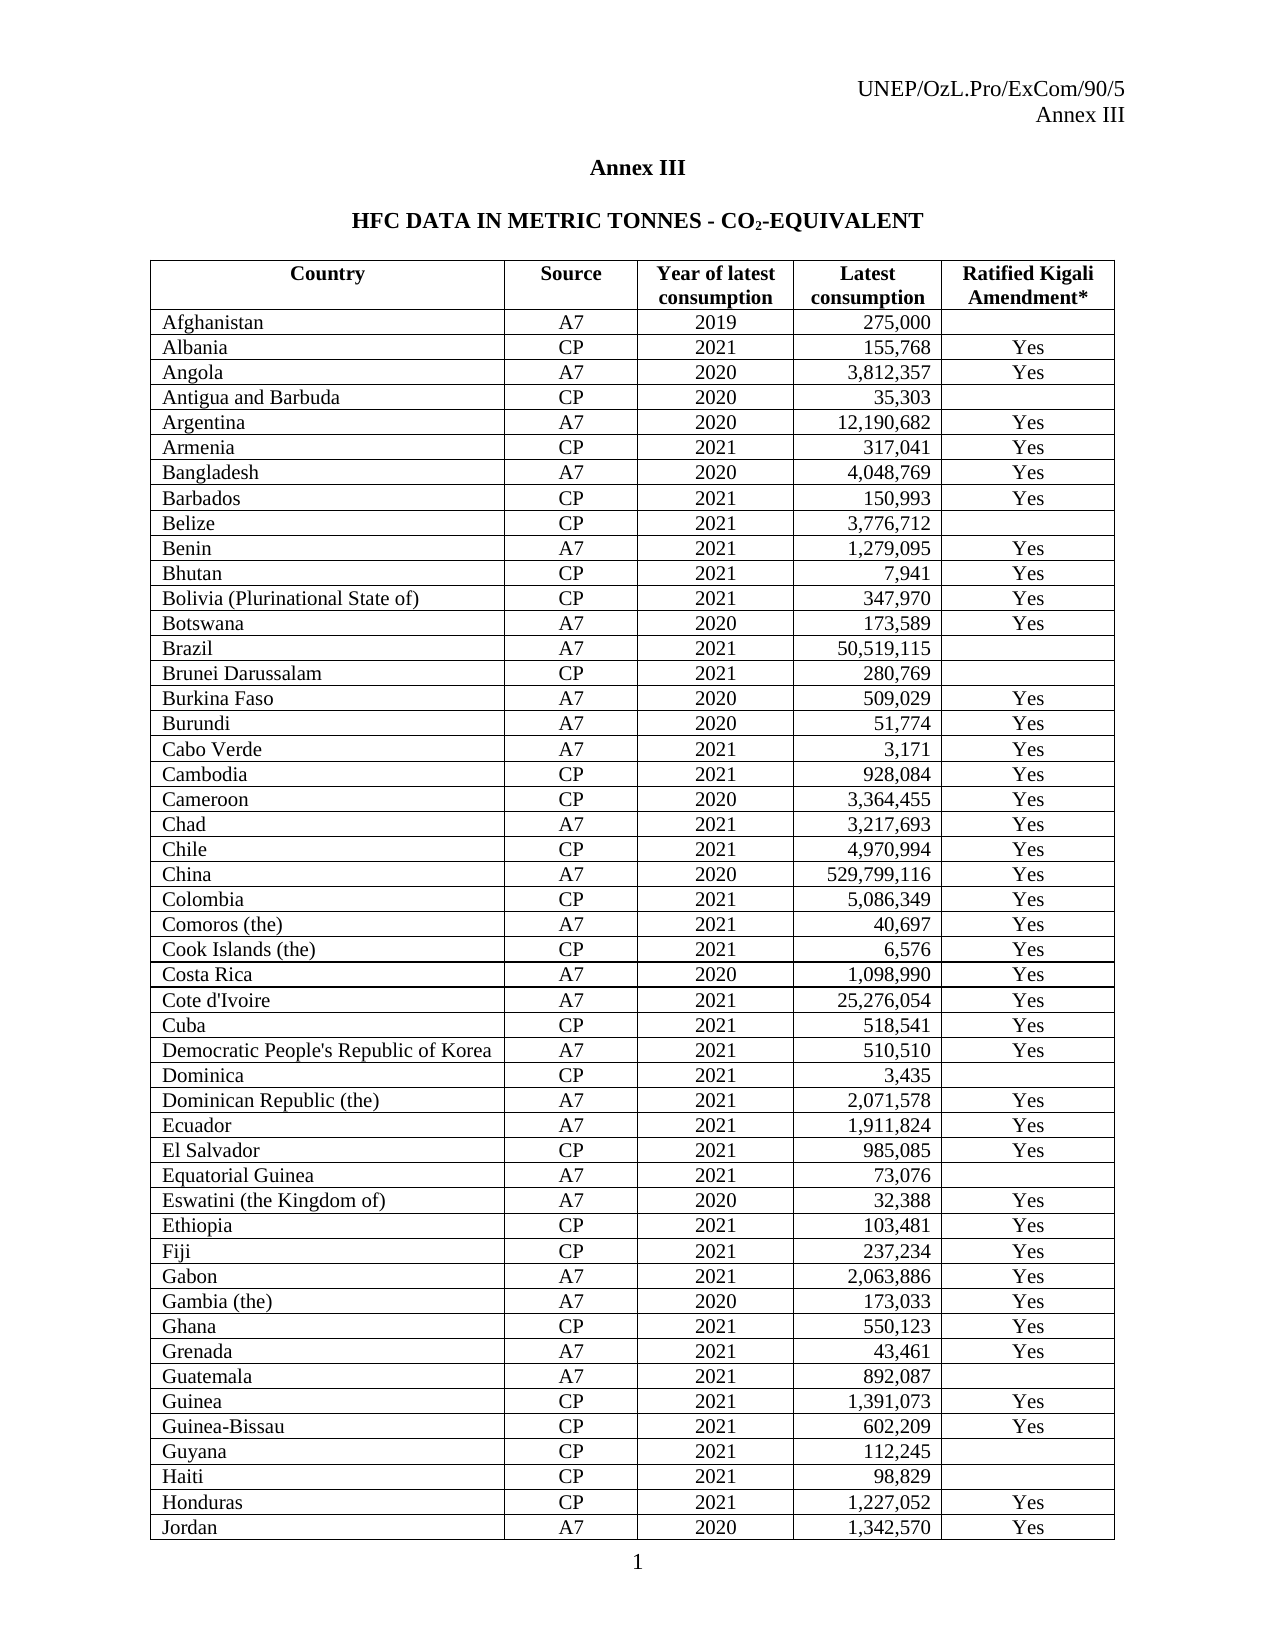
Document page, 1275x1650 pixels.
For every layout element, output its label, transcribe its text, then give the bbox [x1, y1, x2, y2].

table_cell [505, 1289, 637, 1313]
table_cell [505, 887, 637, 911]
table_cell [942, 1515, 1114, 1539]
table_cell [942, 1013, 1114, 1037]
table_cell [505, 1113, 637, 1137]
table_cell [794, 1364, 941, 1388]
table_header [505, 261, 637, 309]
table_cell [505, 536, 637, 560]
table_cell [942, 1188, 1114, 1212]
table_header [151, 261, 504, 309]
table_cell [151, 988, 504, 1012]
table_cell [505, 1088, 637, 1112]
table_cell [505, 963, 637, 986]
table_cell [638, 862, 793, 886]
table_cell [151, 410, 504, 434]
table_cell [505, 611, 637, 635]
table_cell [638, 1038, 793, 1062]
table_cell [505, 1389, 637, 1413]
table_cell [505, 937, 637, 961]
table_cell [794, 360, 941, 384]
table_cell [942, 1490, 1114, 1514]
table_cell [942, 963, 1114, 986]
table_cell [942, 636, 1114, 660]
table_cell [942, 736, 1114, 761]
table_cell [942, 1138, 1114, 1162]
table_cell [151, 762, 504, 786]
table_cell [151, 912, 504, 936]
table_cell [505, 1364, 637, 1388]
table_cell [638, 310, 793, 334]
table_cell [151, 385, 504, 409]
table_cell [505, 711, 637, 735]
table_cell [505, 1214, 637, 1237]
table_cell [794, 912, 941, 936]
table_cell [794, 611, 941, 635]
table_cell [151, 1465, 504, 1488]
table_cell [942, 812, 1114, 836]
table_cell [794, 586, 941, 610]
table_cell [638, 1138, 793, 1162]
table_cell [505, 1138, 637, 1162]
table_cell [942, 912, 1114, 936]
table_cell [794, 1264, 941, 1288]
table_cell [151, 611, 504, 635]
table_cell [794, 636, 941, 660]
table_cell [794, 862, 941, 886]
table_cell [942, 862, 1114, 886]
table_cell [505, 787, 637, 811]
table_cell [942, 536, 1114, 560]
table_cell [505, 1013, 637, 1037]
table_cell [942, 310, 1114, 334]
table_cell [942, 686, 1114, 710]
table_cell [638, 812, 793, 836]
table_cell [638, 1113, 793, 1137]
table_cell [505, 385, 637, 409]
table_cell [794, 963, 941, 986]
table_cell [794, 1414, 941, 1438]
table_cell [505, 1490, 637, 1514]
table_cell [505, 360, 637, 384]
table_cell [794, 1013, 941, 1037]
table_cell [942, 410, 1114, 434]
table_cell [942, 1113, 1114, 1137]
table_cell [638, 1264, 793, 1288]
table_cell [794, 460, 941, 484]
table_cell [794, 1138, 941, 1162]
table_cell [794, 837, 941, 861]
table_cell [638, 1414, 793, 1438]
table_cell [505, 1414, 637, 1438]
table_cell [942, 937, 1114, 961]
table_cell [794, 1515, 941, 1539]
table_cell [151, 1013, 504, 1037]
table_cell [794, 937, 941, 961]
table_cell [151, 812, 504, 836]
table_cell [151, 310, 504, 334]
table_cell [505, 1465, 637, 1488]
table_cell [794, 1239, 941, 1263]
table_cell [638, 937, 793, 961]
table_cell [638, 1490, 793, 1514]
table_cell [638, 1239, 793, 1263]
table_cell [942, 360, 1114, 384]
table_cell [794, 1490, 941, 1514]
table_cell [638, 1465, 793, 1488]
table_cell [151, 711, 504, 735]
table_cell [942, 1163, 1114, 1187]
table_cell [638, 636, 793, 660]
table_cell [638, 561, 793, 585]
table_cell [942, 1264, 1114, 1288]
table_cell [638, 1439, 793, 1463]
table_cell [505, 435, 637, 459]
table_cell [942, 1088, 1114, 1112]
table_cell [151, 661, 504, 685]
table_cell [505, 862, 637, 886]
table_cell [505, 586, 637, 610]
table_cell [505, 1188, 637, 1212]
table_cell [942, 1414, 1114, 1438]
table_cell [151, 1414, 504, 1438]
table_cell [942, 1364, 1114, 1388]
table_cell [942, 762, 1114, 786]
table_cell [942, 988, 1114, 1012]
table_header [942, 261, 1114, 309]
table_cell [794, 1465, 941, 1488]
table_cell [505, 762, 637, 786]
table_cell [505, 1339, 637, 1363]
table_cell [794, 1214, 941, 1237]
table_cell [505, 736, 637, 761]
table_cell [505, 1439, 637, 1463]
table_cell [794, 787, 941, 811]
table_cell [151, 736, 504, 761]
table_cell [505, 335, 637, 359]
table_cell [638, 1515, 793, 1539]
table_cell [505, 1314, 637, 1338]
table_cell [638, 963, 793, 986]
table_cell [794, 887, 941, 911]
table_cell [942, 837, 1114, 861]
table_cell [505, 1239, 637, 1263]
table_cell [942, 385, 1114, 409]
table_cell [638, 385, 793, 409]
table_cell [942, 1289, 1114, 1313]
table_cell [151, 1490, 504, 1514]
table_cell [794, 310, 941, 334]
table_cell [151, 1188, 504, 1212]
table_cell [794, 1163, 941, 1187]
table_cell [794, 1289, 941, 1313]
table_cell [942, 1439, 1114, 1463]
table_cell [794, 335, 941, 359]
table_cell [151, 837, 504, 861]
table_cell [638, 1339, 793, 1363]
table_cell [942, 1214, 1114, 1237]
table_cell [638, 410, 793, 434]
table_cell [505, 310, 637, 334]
text Annex III [150, 154, 1125, 180]
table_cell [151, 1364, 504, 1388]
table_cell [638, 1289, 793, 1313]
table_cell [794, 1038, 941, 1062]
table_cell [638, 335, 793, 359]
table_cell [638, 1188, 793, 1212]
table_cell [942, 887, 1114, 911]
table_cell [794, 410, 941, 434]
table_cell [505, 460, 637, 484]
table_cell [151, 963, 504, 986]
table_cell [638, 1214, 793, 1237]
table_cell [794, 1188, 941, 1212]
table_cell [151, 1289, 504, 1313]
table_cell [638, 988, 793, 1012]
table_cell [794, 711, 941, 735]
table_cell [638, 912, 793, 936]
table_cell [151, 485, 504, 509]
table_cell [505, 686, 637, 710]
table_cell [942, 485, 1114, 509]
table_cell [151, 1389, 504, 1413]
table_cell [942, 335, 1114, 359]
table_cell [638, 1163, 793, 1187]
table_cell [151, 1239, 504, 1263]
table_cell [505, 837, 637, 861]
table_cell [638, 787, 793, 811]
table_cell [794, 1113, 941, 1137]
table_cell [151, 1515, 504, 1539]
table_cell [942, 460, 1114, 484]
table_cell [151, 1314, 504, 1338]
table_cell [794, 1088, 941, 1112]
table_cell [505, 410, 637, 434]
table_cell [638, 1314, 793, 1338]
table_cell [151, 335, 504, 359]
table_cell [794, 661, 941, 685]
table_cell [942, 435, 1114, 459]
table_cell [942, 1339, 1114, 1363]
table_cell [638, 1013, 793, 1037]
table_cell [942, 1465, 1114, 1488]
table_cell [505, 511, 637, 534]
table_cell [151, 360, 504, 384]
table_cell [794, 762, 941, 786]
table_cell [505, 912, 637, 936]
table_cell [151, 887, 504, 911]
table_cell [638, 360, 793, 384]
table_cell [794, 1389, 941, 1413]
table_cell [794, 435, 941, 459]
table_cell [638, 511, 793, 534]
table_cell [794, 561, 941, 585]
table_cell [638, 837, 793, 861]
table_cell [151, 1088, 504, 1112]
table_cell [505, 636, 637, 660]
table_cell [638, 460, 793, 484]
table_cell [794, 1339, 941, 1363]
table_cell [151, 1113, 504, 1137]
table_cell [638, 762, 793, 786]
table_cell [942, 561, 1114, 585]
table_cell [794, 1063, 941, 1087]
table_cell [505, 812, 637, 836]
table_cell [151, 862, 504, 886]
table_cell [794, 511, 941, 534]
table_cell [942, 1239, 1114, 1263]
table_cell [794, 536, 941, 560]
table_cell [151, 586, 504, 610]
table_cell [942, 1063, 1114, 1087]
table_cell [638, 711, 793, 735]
text HFC DATA IN Metric tonnes - CO2-EQUIVALENT [150, 207, 1125, 233]
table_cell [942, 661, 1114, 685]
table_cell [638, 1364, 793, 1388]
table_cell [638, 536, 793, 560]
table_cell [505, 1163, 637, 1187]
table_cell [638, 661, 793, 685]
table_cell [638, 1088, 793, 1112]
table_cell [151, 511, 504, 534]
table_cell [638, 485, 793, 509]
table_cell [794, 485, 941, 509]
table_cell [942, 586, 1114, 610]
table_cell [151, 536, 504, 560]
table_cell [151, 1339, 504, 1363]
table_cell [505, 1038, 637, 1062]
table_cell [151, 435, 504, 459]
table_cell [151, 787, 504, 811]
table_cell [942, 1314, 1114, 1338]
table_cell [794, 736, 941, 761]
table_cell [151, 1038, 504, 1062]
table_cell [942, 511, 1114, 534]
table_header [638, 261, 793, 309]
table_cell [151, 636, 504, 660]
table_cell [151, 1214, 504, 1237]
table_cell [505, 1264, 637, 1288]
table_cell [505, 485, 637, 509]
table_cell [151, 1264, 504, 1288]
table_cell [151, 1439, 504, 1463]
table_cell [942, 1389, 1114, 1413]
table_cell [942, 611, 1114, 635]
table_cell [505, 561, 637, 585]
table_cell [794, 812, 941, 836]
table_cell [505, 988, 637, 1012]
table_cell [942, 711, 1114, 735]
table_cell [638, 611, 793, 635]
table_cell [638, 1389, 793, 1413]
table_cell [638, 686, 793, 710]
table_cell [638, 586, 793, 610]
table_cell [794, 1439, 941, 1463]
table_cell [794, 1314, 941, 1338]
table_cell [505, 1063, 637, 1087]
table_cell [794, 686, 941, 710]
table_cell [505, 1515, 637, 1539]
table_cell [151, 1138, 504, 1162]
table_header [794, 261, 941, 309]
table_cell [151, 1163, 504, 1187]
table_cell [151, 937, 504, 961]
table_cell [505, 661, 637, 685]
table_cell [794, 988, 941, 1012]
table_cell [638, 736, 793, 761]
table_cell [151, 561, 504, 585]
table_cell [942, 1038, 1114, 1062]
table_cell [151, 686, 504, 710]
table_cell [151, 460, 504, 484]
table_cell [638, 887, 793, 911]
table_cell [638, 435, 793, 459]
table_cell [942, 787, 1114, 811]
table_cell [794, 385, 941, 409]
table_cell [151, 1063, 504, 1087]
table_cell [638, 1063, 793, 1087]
